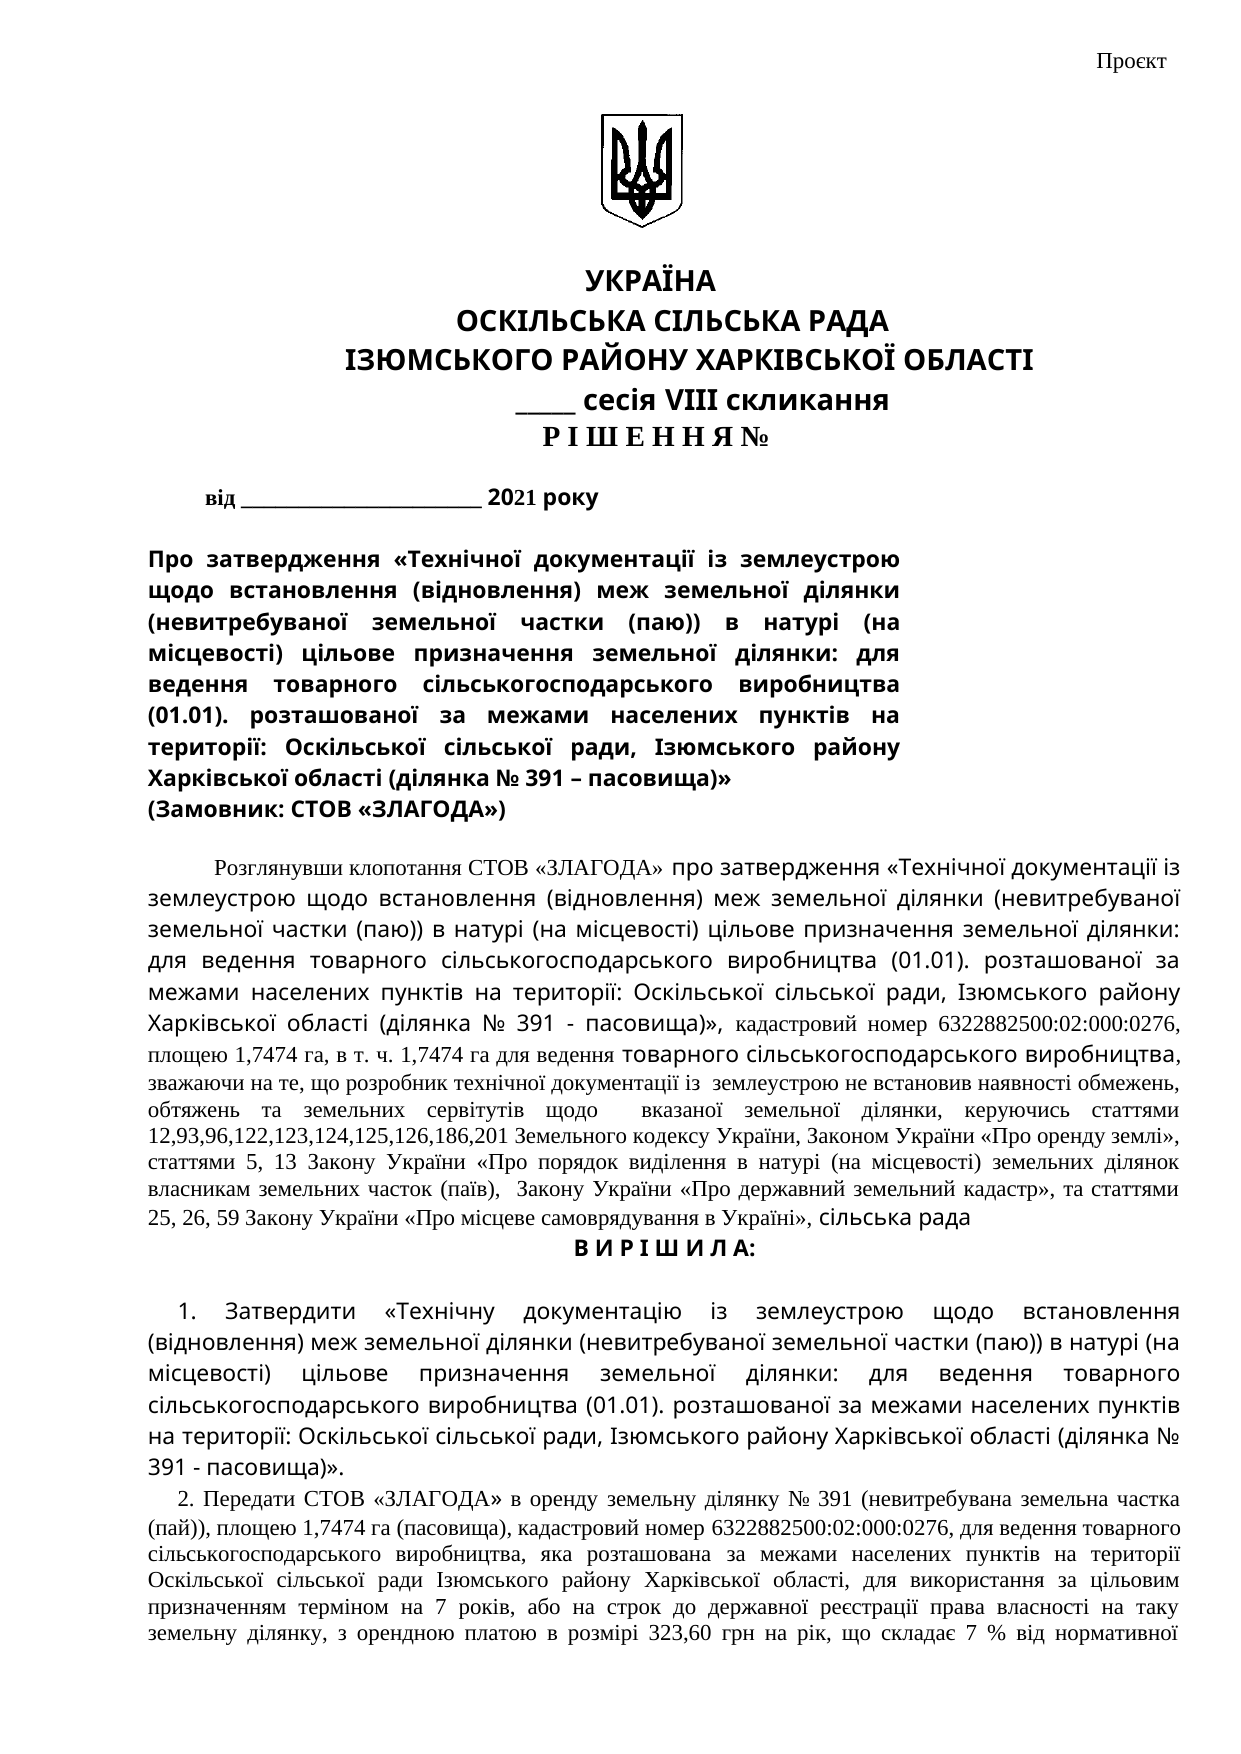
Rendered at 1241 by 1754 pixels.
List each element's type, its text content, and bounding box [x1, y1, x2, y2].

text УКРАЇНА [198, 260, 1181, 300]
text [148, 1482, 1181, 1645]
table_header Проєкт [159, 47, 1178, 181]
text _____ сесія VІІІ скликання [198, 379, 1181, 419]
text (Замовник: СТОВ «ЗЛАГОДА») [148, 793, 901, 824]
picture [563, 181, 728, 260]
text Розглянувши клопотання СТОВ «ЗЛАГОДА» про затвердження «Технічної документації із землеустрою щодо встановлення (відновлення) меж земельної ділянки (невитребуваної земельної частки (паю)) в натурі (на місцевості) цільове призначення земельної ділянки: для ведення товарного сільськогосподарського виробництва (01.01). розташованої за межами населених пунктів на території: Оскільської сільської ради, Ізюмського району Харківської області (ділянка № 391 - пасовища)», кадастровий номер 6322882500:02:000:0276, площею 1,7474 га, в т. ч. 1,7474 га для ведення товарного сільськогосподарського виробництва, зважаючи на те, що розробник технічної документації із землеустрою не встановив наявності обмежень, обтяжень та земельних сервітутів щодо вказаної земельної ділянки, керуючись статтями 12,93,96,122,123,124,125,126,186,201 Земельного кодексу України, Законом України «Про оренду землі», статтями 5, 13 Закону України «Про порядок виділення в натурі (на місцевості) земельних ділянок власникам земельних часток (паїв), Закону України «Про державний земельний кадастр», та статтями 25, 26, 59 Закону України «Про місцеве самоврядування в Україні», сільська рада [148, 851, 1181, 1232]
text В И Р І Ш И Л А: [148, 1232, 1181, 1264]
text від _____________________ 2021 року [148, 481, 1181, 512]
text ІЗЮМСЬКОГО РАЙОНУ ХАРКІВСЬКОЇ ОБЛАСТІ [198, 339, 1181, 379]
text 1. Затвердити «Технічну документацію із землеустрою щодо встановлення (відновлення) меж земельної ділянки (невитребуваної земельної частки (паю)) в натурі (на місцевості) цільове призначення земельної ділянки: для ведення товарного сільськогосподарського виробництва (01.01). розташованої за межами населених пунктів на території: Оскільської сільської ради, Ізюмського району Харківської області (ділянка № 391 - пасовища)». [148, 1295, 1181, 1482]
text ОСКІЛЬСЬКА СІЛЬСЬКА РАДА [198, 300, 1181, 339]
text Про затвердження «Технічної документації із землеустрою щодо встановлення (відновлення) меж земельної ділянки (невитребуваної земельної частки (паю)) в натурі (на місцевості) цільове призначення земельної ділянки: для ведення товарного сільськогосподарського виробництва (01.01). розташованої за межами населених пунктів на території: Оскільської сільської ради, Ізюмського району Харківської області (ділянка № 391 – пасовища)» [148, 543, 901, 793]
text Р І Ш Е Н Н Я № [148, 419, 1181, 452]
